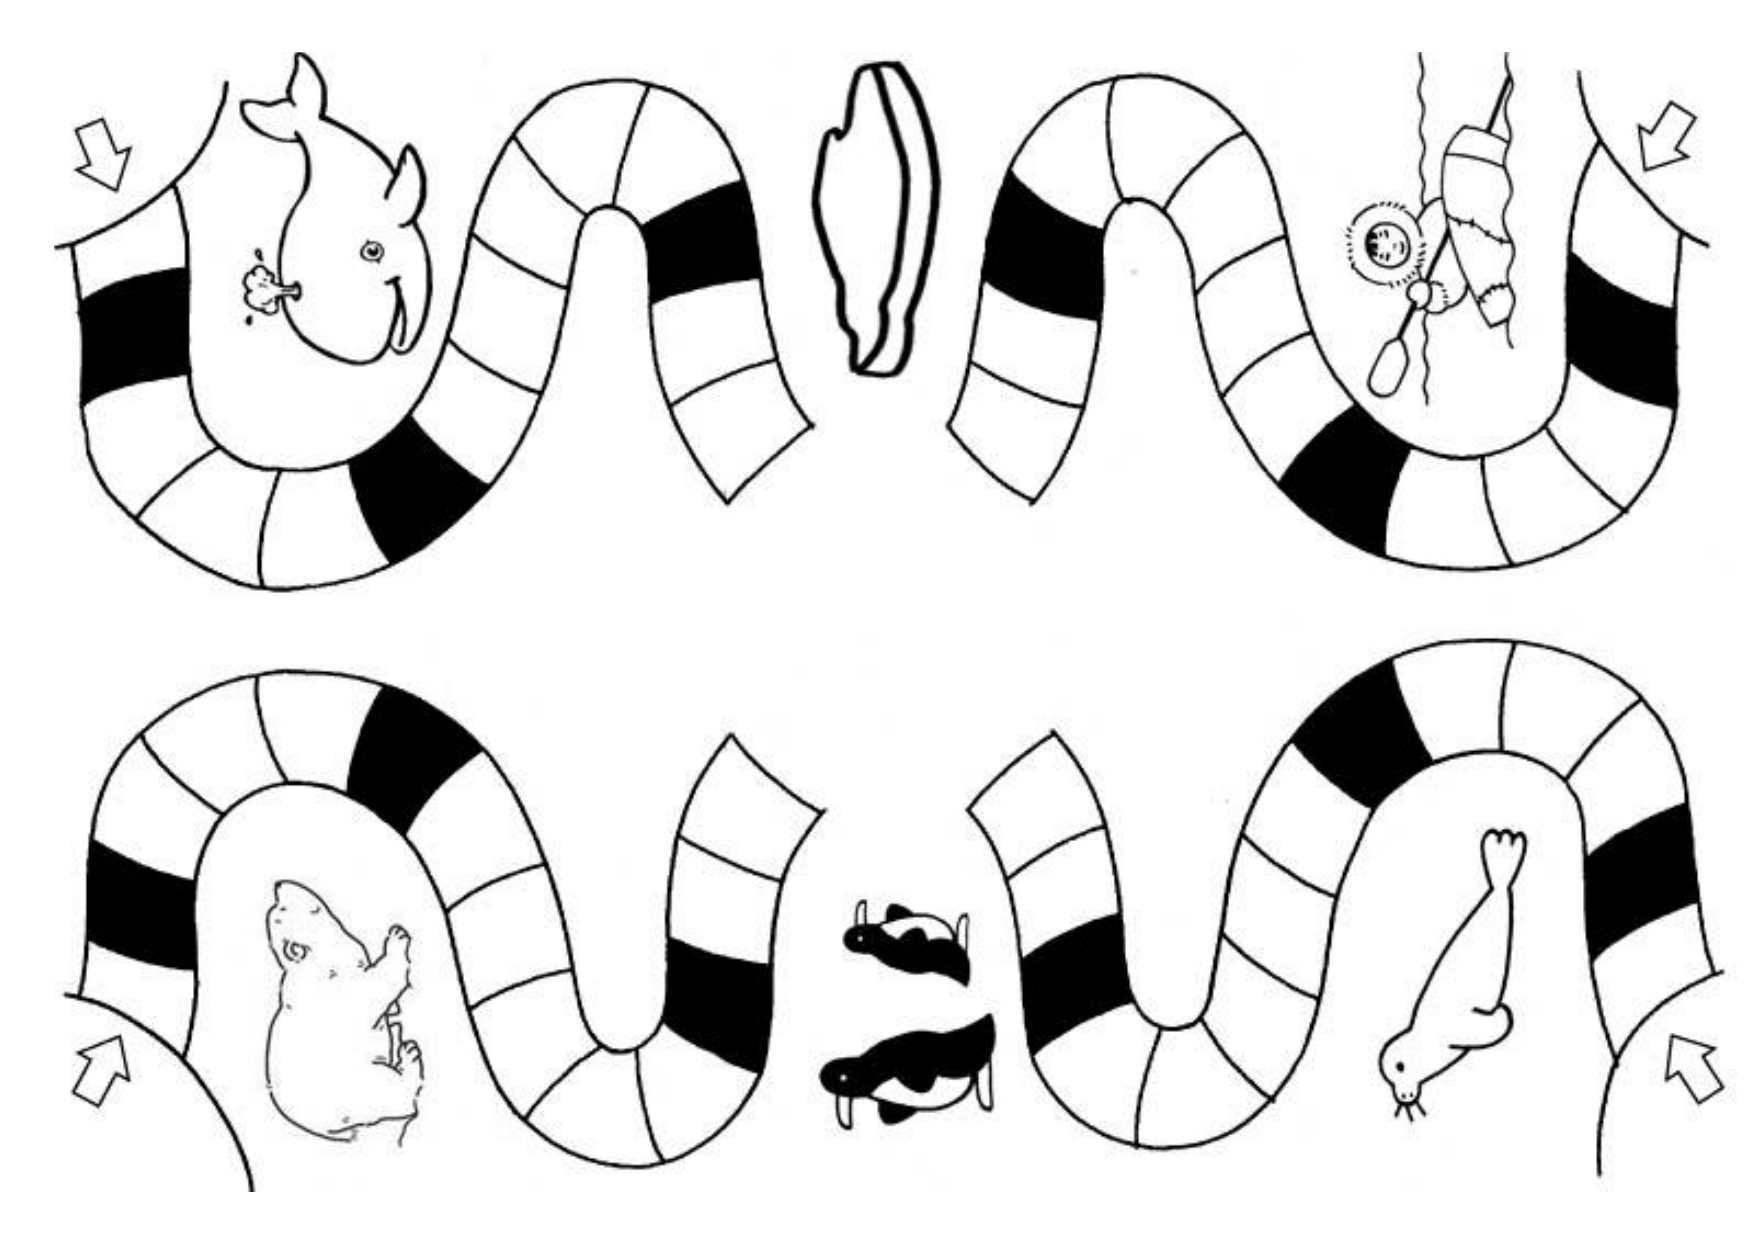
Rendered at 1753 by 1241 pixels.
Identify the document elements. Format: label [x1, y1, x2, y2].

picture [54, 52, 1742, 1192]
